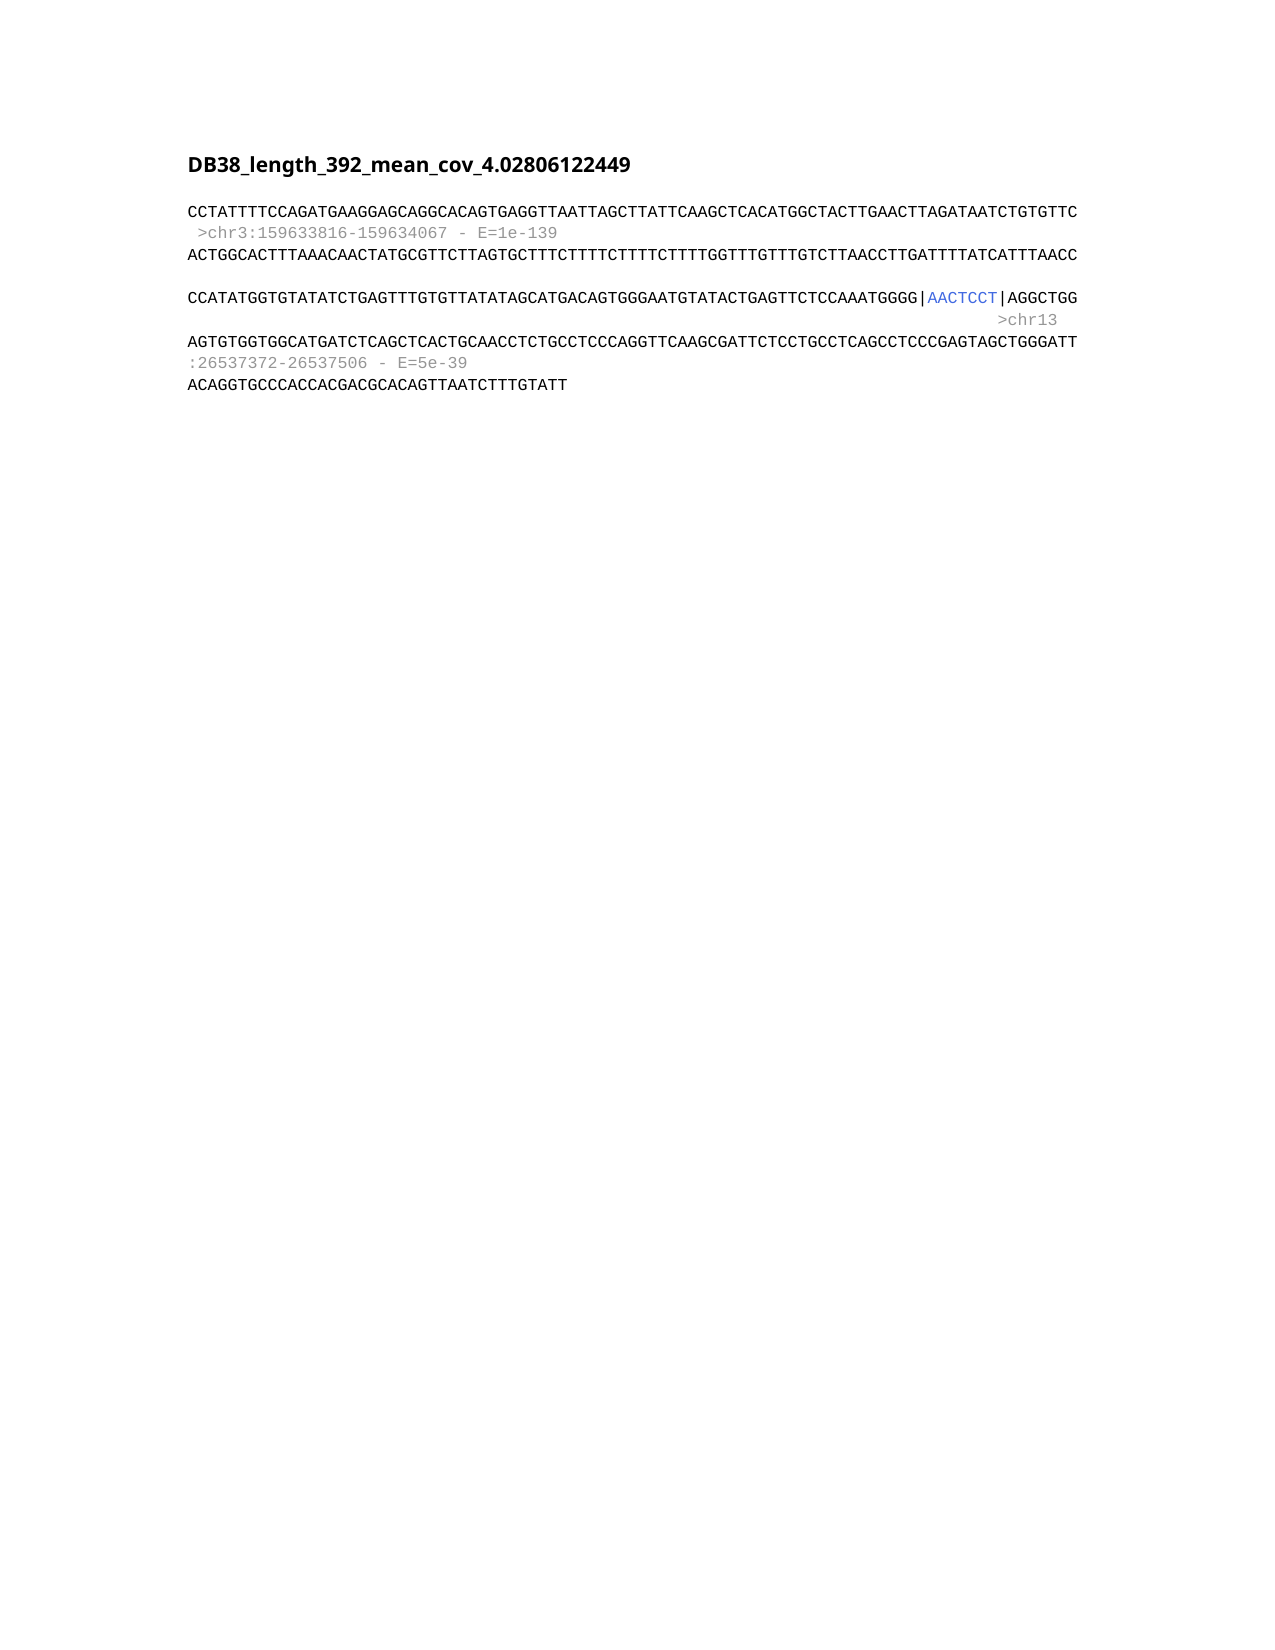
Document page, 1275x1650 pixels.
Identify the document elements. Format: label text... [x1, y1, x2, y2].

text DB38_length_392_mean_cov_4.02806122449 [187, 150, 1087, 178]
text CCTATTTTCCAGATGAAGGAGCAGGCACAGTGAGGTTAATTAGCTTATTCAAGCTCACATGGCTACTTGAACTTAGATAATCTGTGTTC >chr3:159633816-159634067 - E=1e-139 ACTGGCACTTTAAACAACTATGCGTTCTTAGTGCTTTCTTTTCTTTTCTTTTGGTTTGTTTGTCTTAACCTTGATTTTATCATTTAACC CCATATGGTGTATATCTGAGTTTGTGTTATATAGCATGACAGTGGGAATGTATACTGAGTTCTCCAAATGGGG|AACTCCT|AGGCTGG >chr13 AGTGTGGTGGCATGATCTCAGCTCACTGCAACCTCTGCCTCCCAGGTTCAAGCGATTCTCCTGCCTCAGCCTCCCGAGTAGCTGGGATT :26537372-26537506 - E=5e-39 ACAGGTGCCCACCACGACGCACAGTTAATCTTTGTATT [187, 203, 1087, 396]
